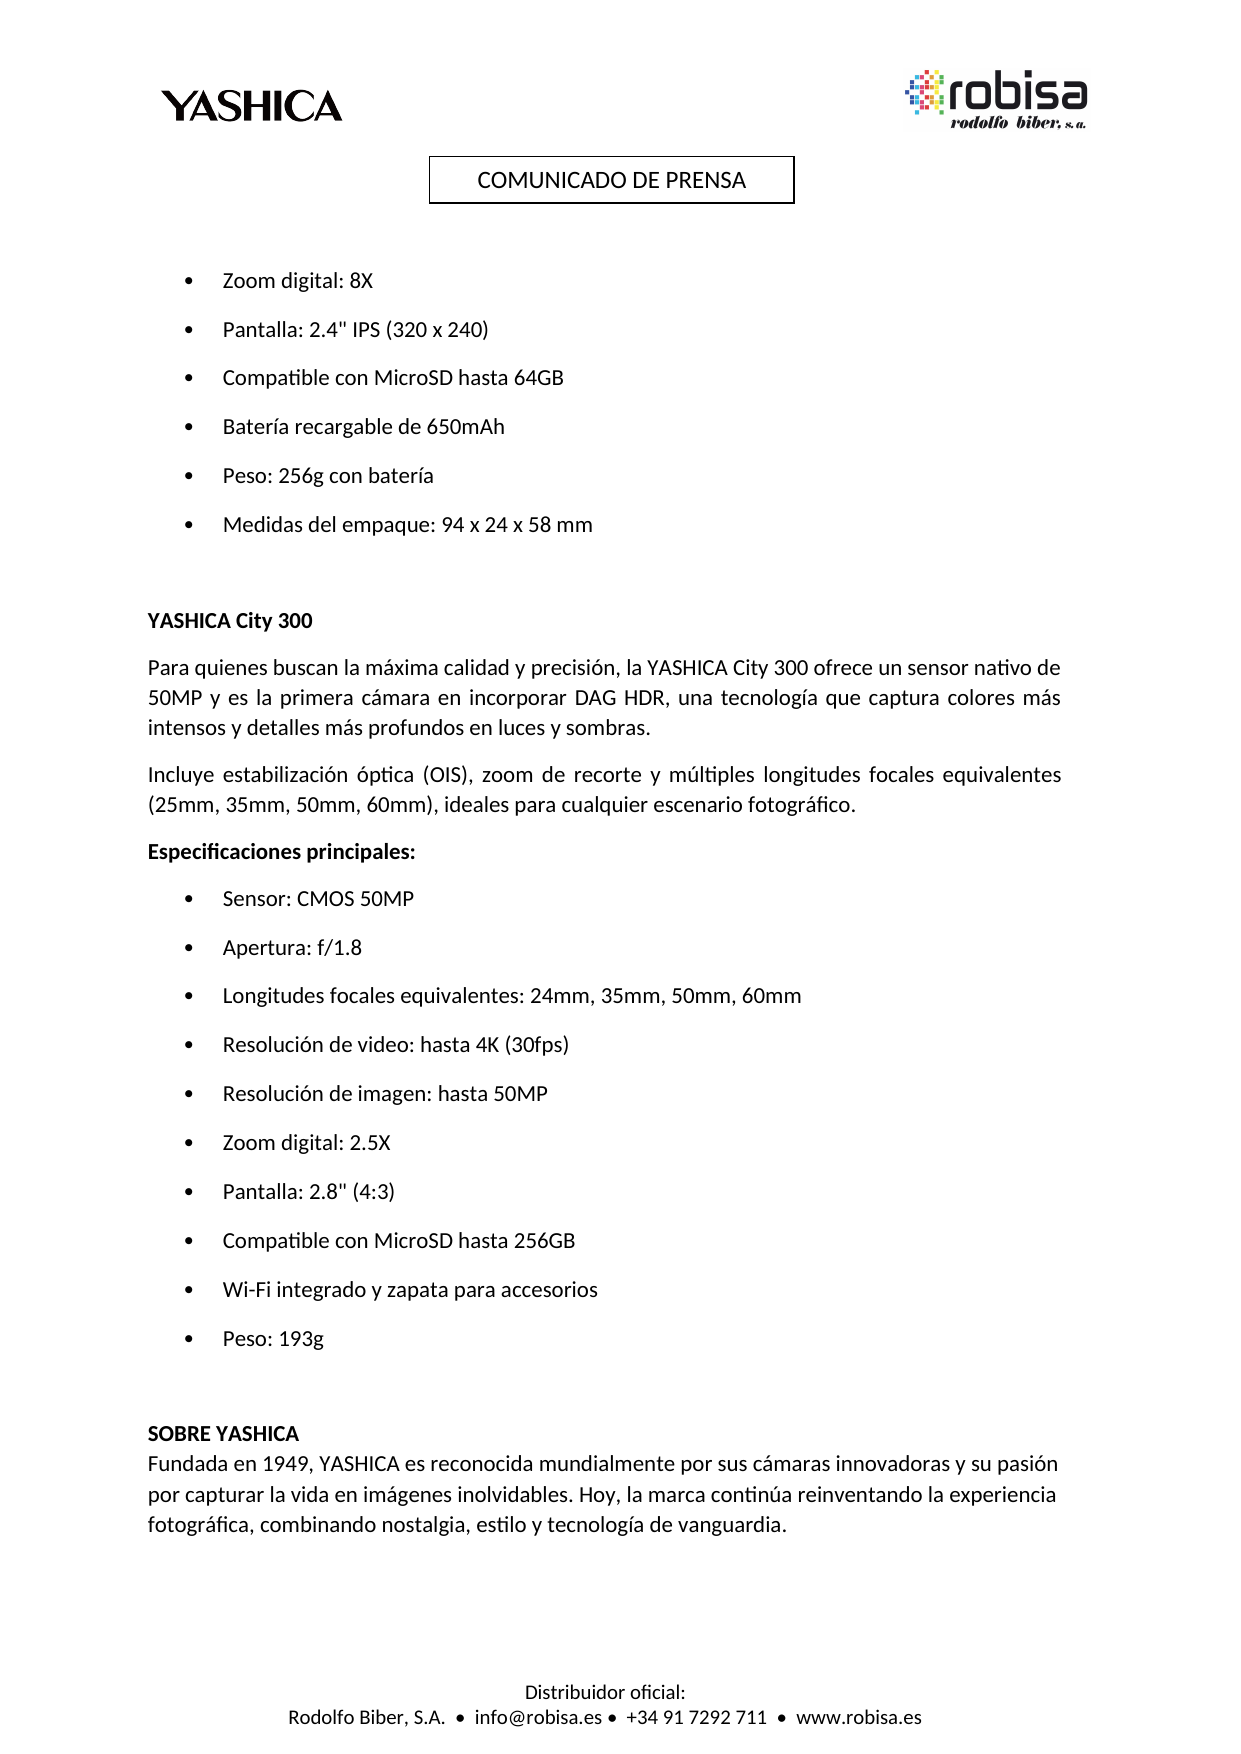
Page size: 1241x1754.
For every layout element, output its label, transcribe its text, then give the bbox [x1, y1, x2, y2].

list Pantalla: 2.8" (4:3) [185, 1177, 1063, 1205]
list Peso: 256g con batería [185, 461, 1063, 489]
list Resolución de imagen: hasta 50MP [185, 1079, 1063, 1107]
list Pantalla: 2.4" IPS (320 x 240) [185, 315, 1063, 343]
picture [903, 68, 1091, 132]
text YASHICA City 300 [148, 606, 1063, 634]
text Incluye estabilización óptica (OIS), zoom de recorte y múltiples longitudes focales equivalentes (25mm, 35mm, 50mm, 60mm), ideales para cualquier escenario fotográfico. [148, 760, 1063, 818]
list Compatible con MicroSD hasta 256GB [185, 1226, 1063, 1254]
text Para quienes buscan la máxima calidad y precisión, la YASHICA City 300 ofrece un sensor nativo de 50MP y es la primera cámara en incorporar DAG HDR, una tecnología que captura colores más intensos y detalles más profundos en luces y sombras. [148, 653, 1063, 741]
list Medidas del empaque: 94 x 24 x 58 mm [185, 510, 1063, 538]
list Zoom digital: 2.5X [185, 1128, 1063, 1156]
picture [147, 73, 354, 132]
list Sensor: CMOS 50MP [185, 884, 1063, 912]
list Peso: 193g [185, 1324, 1063, 1352]
list Batería recargable de 650mAh [185, 412, 1063, 440]
text Especificaciones principales: [148, 837, 1063, 865]
list Apertura: f/1.8 [185, 933, 1063, 961]
list Wi-Fi integrado y zapata para accesorios [185, 1275, 1063, 1303]
list Longitudes focales equivalentes: 24mm, 35mm, 50mm, 60mm [185, 982, 1063, 1010]
list Resolución de video: hasta 4K (30fps) [185, 1031, 1063, 1058]
list Zoom digital: 8X [185, 266, 1063, 294]
text SOBRE YASHICA Fundada en 1949, YASHICA es reconocida mundialmente por sus cámaras innovadoras y su pasión por capturar la vida en imágenes inolvidables. Hoy, la marca continúa reinventando la experiencia fotográfica, combinando nostalgia, estilo y tecnología de vanguardia. [148, 1419, 1063, 1538]
list Compatible con MicroSD hasta 64GB [185, 363, 1063, 392]
